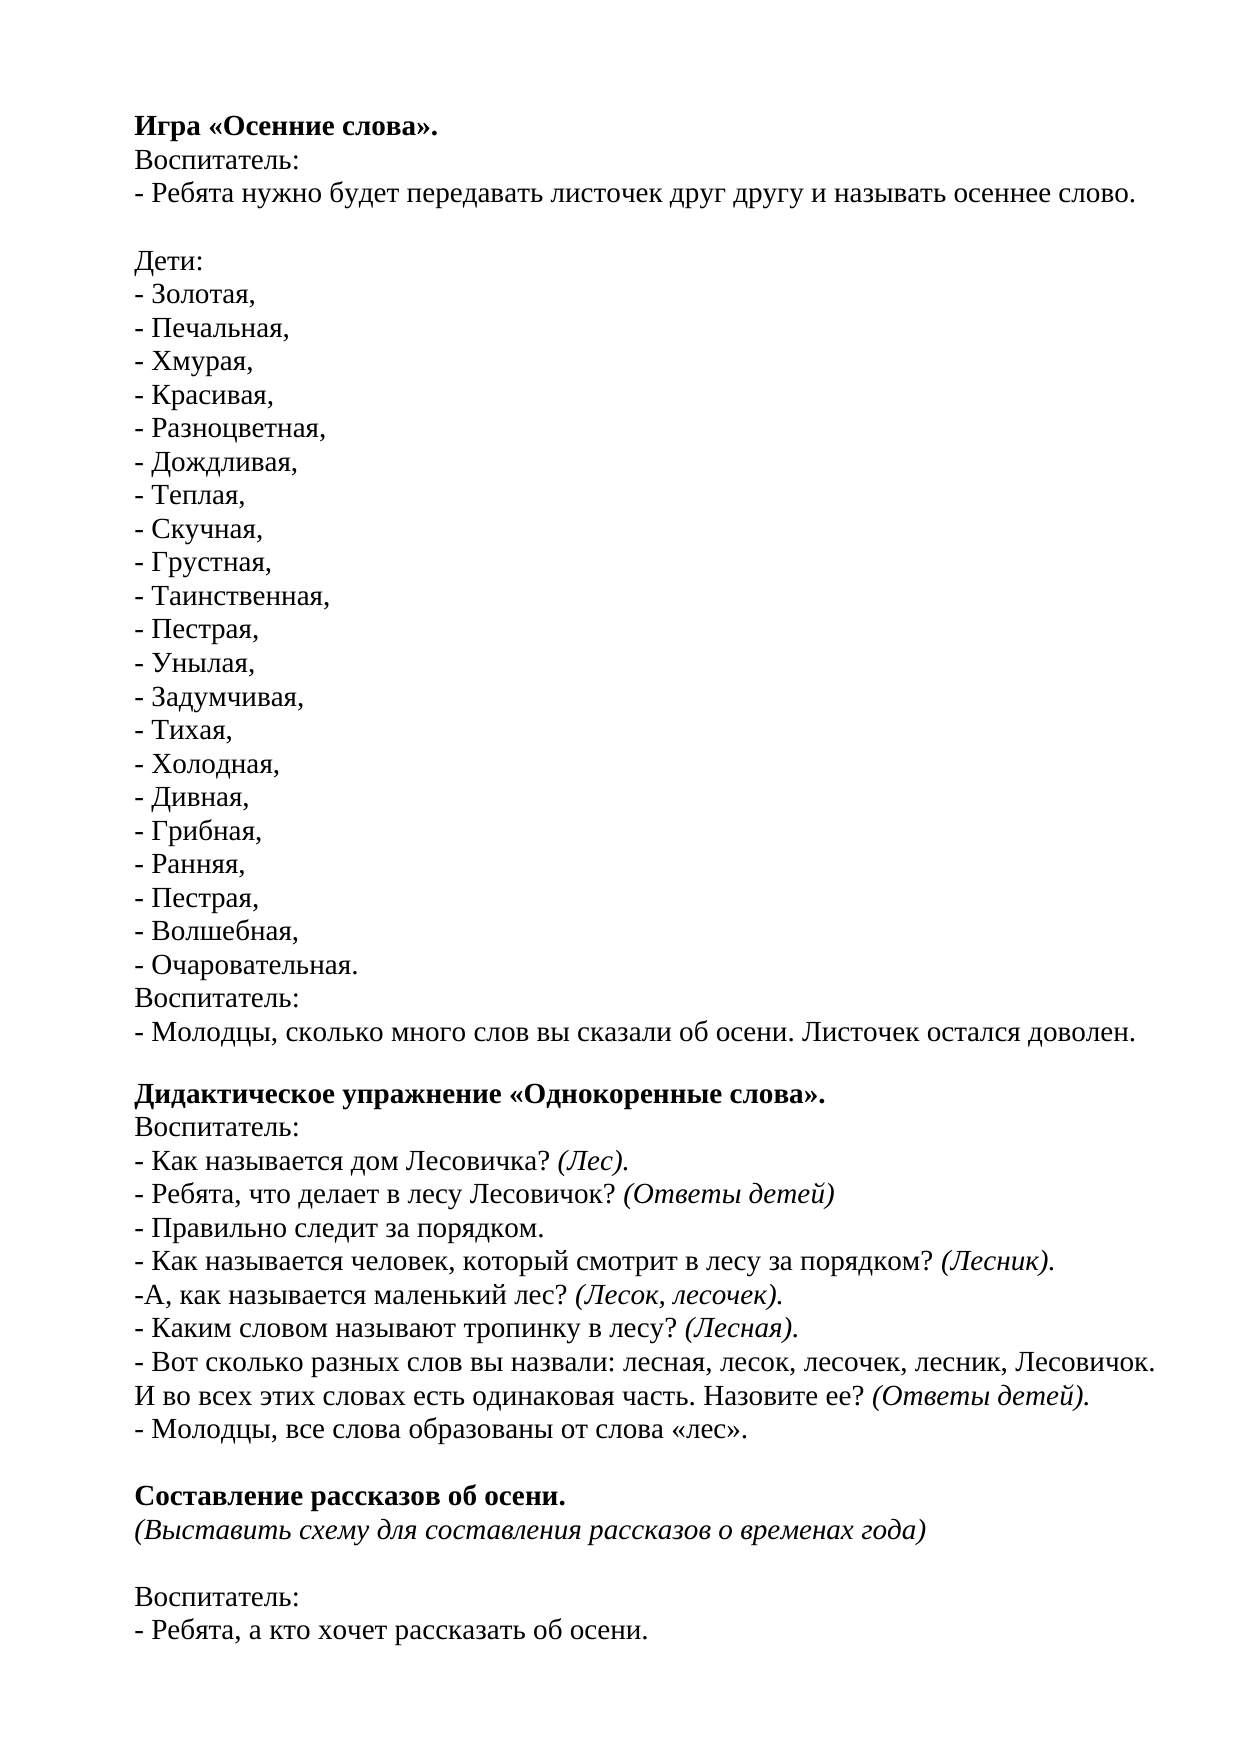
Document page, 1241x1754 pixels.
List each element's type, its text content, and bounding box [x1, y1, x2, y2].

text - Дождливая, [134, 444, 1165, 477]
text -А, как называется маленький лес? (Лесок, лесочек). [134, 1277, 1165, 1311]
text - Правильно следит за порядком. [134, 1210, 1165, 1243]
text Воспитатель: [134, 142, 1165, 176]
text - Красивая, [134, 377, 1165, 410]
text Воспитатель: [134, 981, 1165, 1014]
text - Таинственная, [134, 578, 1165, 612]
text - Ребята нужно будет передавать листочек друг другу и называть осеннее слово. [134, 176, 1165, 209]
text Воспитатель: [134, 1579, 1165, 1612]
text - Золотая, [134, 276, 1165, 310]
text - Ребята, что делает в лесу Лесовичок? (Ответы детей) [134, 1176, 1165, 1210]
text - Задумчивая, [134, 679, 1165, 712]
text - Хмурая, [134, 343, 1165, 377]
text - Как называется дом Лесовичка? (Лес). [134, 1143, 1165, 1176]
text - Пестрая, [134, 612, 1165, 645]
text - Теплая, [134, 477, 1165, 511]
text Составление рассказов об осени. [134, 1478, 1165, 1512]
text Дети: [134, 243, 1165, 276]
text - Молодцы, все слова образованы от слова «лес». [134, 1411, 1165, 1445]
text - Каким словом называют тропинку в лесу? (Лесная). [134, 1311, 1165, 1344]
text - Холодная, [134, 746, 1165, 779]
text - Печальная, [134, 310, 1165, 343]
text - Вот сколько разных слов вы назвали: лесная, лесок, лесочек, лесник, Лесовичок. И во всех этих словах есть одинаковая часть. Назовите ее? (Ответы детей). [134, 1344, 1165, 1411]
text (Выставить схему для составления рассказов о временах года) [134, 1512, 1165, 1545]
text - Грибная, [134, 813, 1165, 846]
text Дидактическое упражнение «Однокоренные слова». [134, 1076, 1165, 1109]
text - Пестрая, [134, 880, 1165, 913]
text - Молодцы, сколько много слов вы сказали об осени. Листочек остался доволен. [134, 1014, 1165, 1048]
text - Унылая, [134, 645, 1165, 679]
text - Разноцветная, [134, 410, 1165, 444]
text - Тихая, [134, 712, 1165, 746]
text - Скучная, [134, 511, 1165, 544]
text - Как называется человек, который смотрит в лесу за порядком? (Лесник). [134, 1243, 1165, 1277]
text - Грустная, [134, 544, 1165, 578]
text - Очаровательная. [134, 947, 1165, 981]
text Воспитатель: [134, 1109, 1165, 1143]
text - Дивная, [134, 779, 1165, 813]
text - Ранняя, [134, 846, 1165, 880]
text - Ребята, а кто хочет рассказать об осени. [134, 1612, 1165, 1646]
text - Волшебная, [134, 913, 1165, 947]
text Игра «Осенние слова». [134, 108, 1165, 142]
